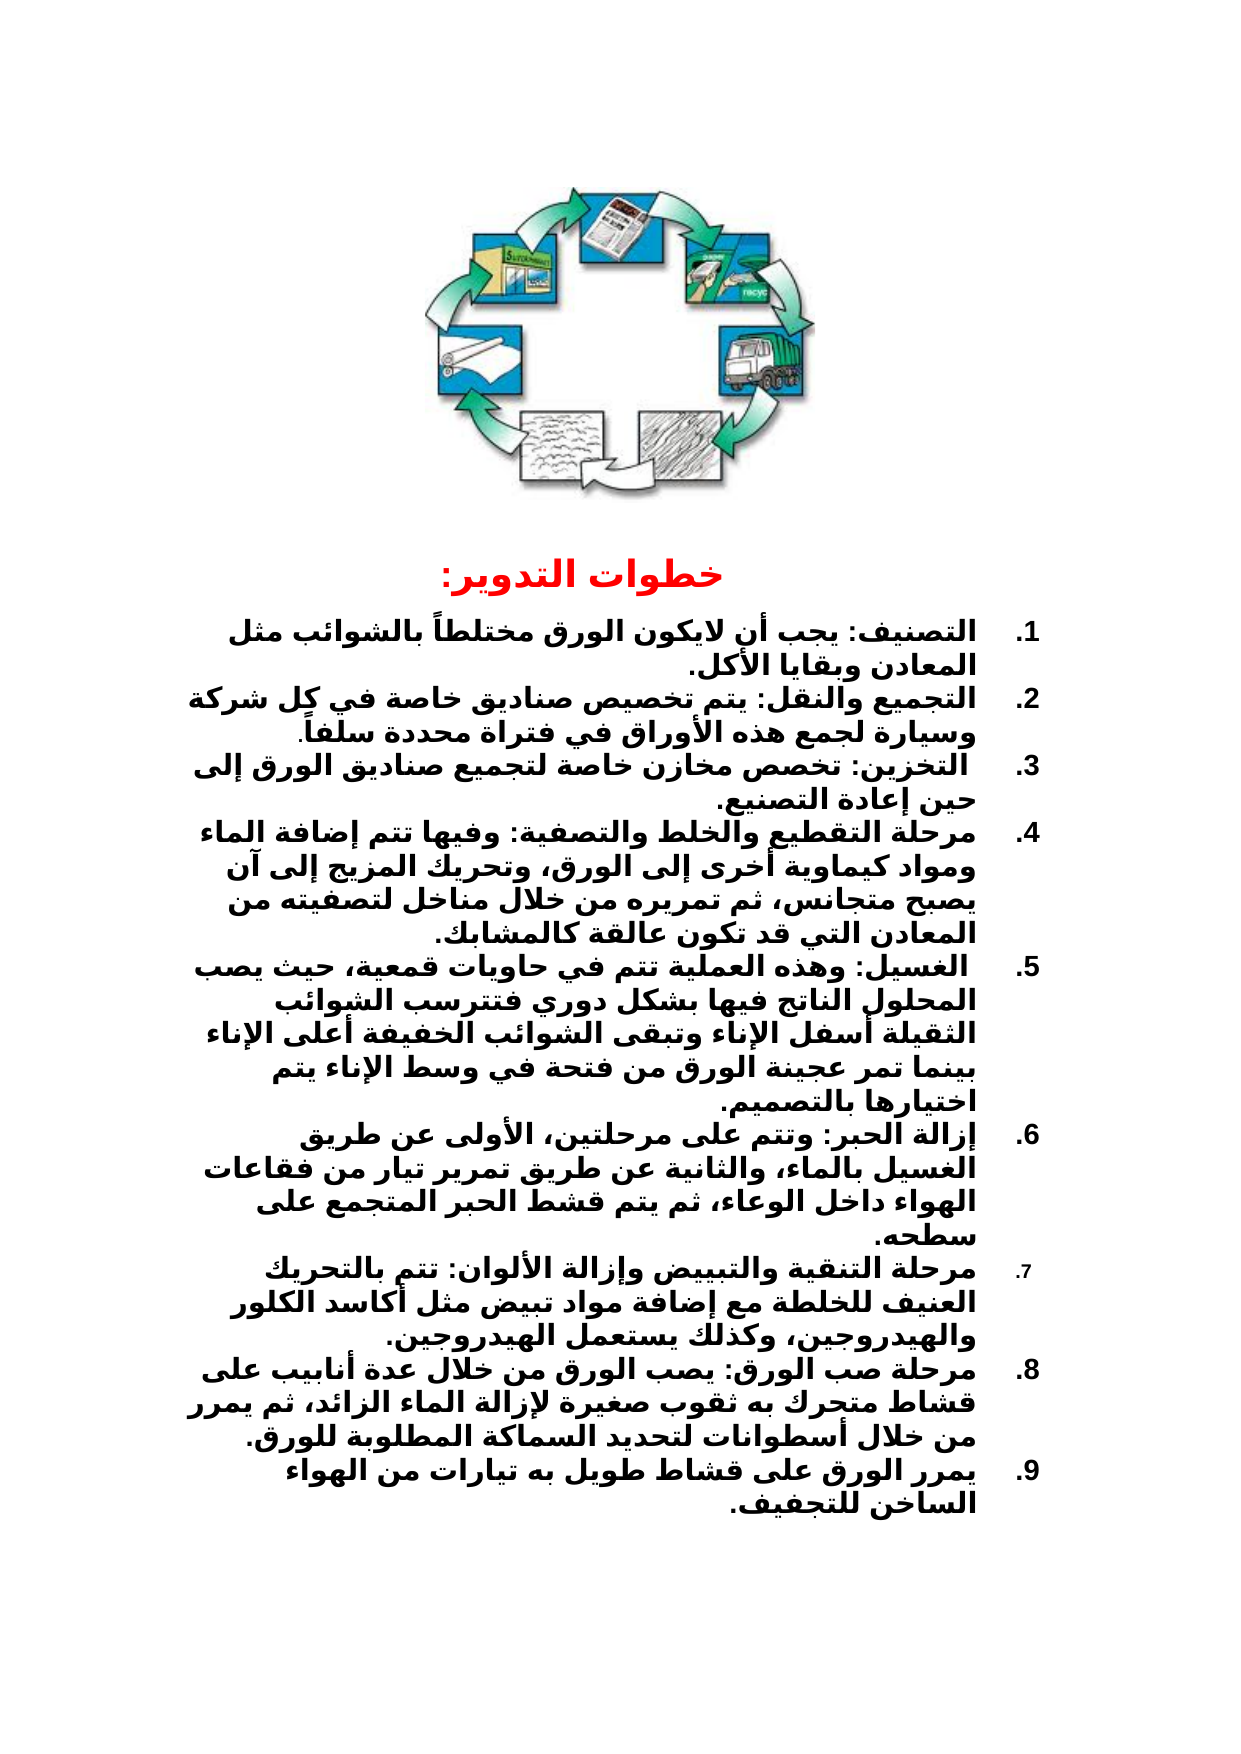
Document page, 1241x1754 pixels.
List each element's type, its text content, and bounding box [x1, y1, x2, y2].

list مرحلة التقطيع والخلط والتصفية: وفيها تتم إضافة الماء ومواد كيماوية أخرى إلى الورق، وتحريك المزيج إلى آن يصبح متجانس، ثم تمريره من خلال مناخل لتصفيته من المعادن التي قد تكون عالقة كالمشابك. [187, 815, 1015, 949]
picture [424, 187, 816, 503]
list الغسيل: وهذه العملية تتم في حاويات قمعية، حيث يصب المحلول الناتج فيها بشكل دوري فتترسب الشوائب الثقيلة أسفل الإناء وتبقى الشوائب الخفيفة أعلى الإناء بينما تمر عجينة الورق من فتحة في وسط الإناء يتم اختيارها بالتصميم. [187, 949, 1015, 1117]
list إزالة الحبر: وتتم على مرحلتين، الأولى عن طريق الغسيل بالماء، والثانية عن طريق تمرير تيار من فقاعات الهواء داخل الوعاء، ثم يتم قشط الحبر المتجمع على سطحه. [187, 1117, 1015, 1251]
list التجميع والنقل: يتم تخصيص صناديق خاصة في كل شركة وسيارة لجمع هذه الأوراق في فتراة محددة سلفاً. [187, 681, 1015, 748]
list يمرر الورق على قشاط طويل به تيارات من الهواء الساخن للتجفيف. [187, 1452, 1015, 1519]
list مرحلة صب الورق: يصب الورق من خلال عدة أنابيب على قشاط متحرك به ثقوب صغيرة لإزالة الماء الزائد، ثم يمرر من خلال أسطوانات لتحديد السماكة المطلوبة للورق. [187, 1352, 1015, 1452]
list التخزين: تخصص مخازن خاصة لتجميع صناديق الورق إلى حين إعادة التصنيع. [187, 748, 1015, 815]
text خطوات التدوير: [187, 552, 1053, 595]
list التصنيف: يجب أن لايكون الورق مختلطاً بالشوائب مثل المعادن وبقايا الأكل. [187, 614, 1015, 681]
list مرحلة التنقية والتبييض وإزالة الألوان: تتم بالتحريك العنيف للخلطة مع إضافة مواد تبيض مثل أكاسد الكلور والهيدروجين، وكذلك يستعمل الهيدروجين. [187, 1251, 1015, 1352]
